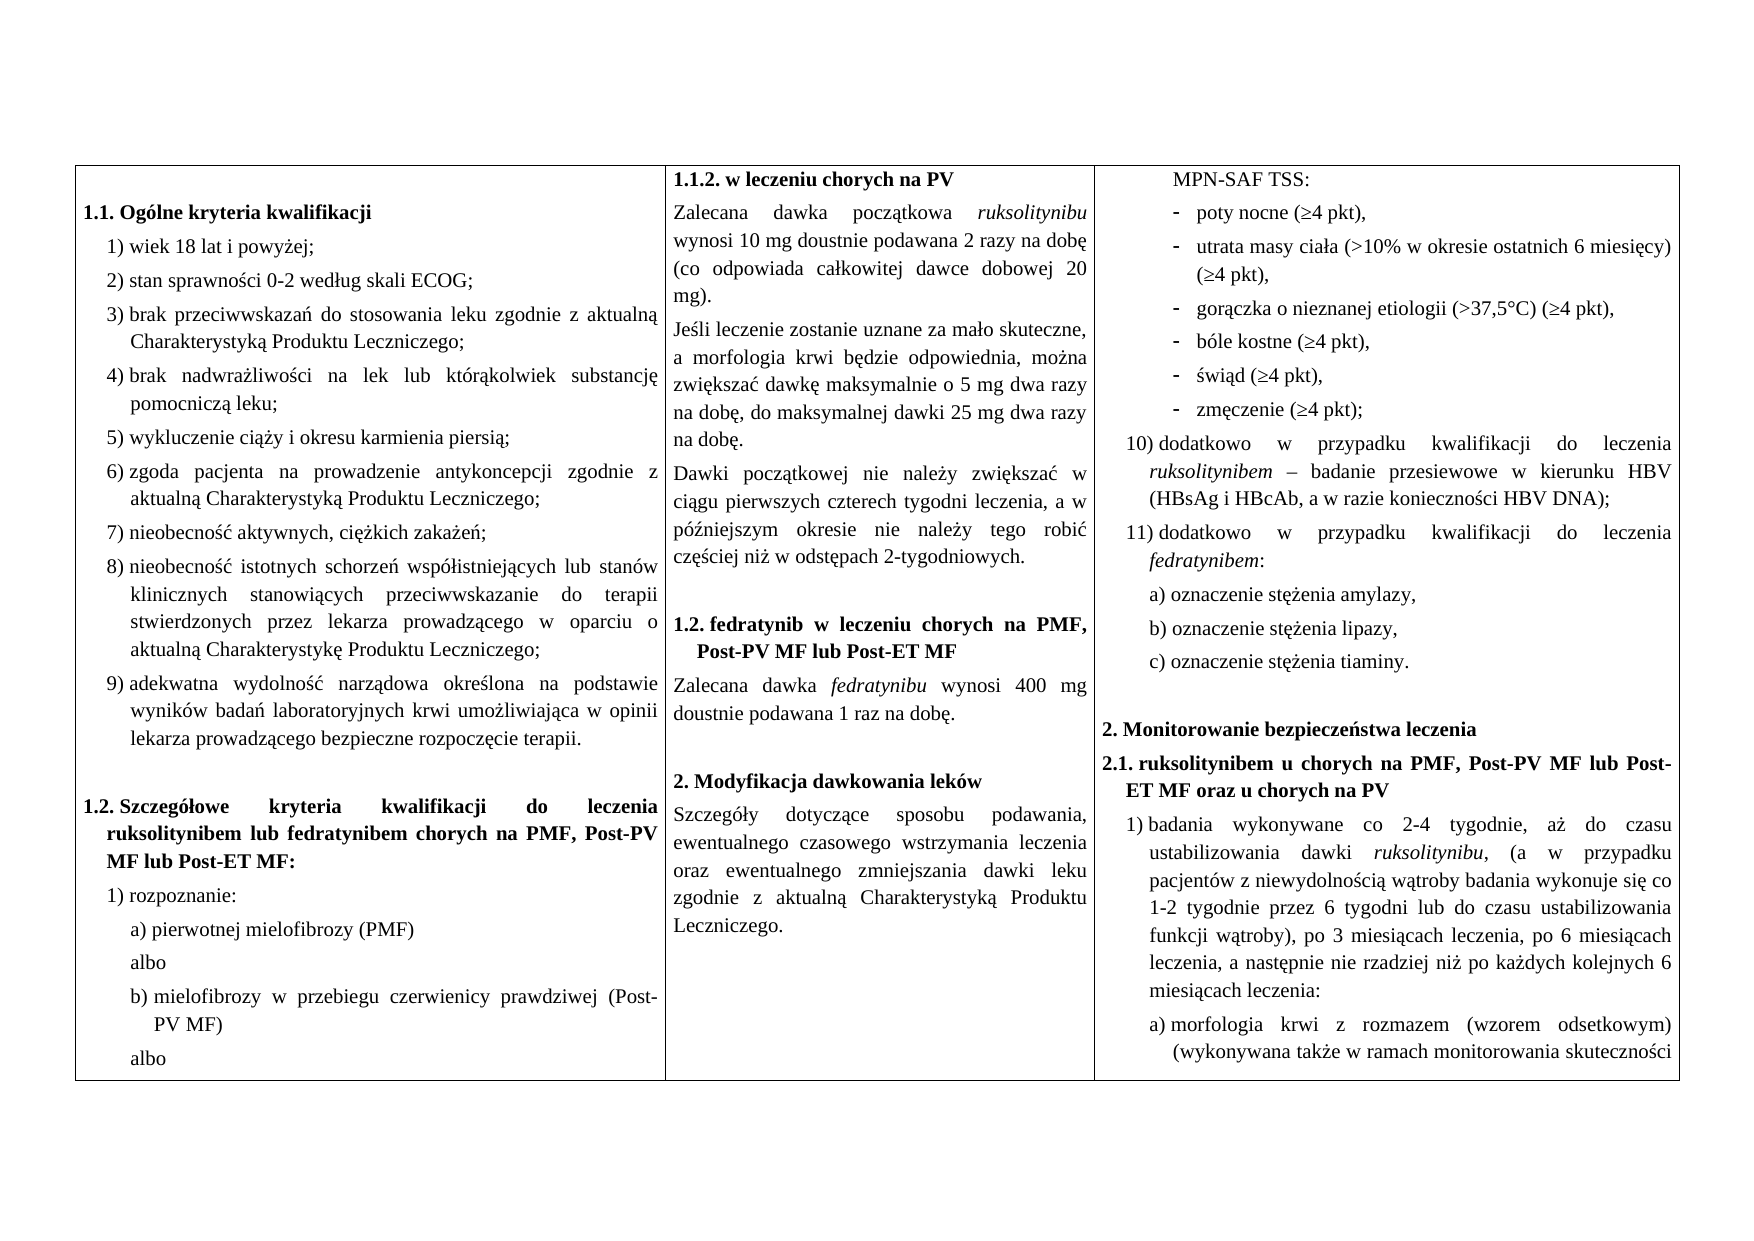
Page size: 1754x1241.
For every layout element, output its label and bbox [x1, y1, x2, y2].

table_cell [76, 166, 665, 1080]
table_cell [1095, 166, 1679, 1080]
table_cell [666, 166, 1094, 1080]
